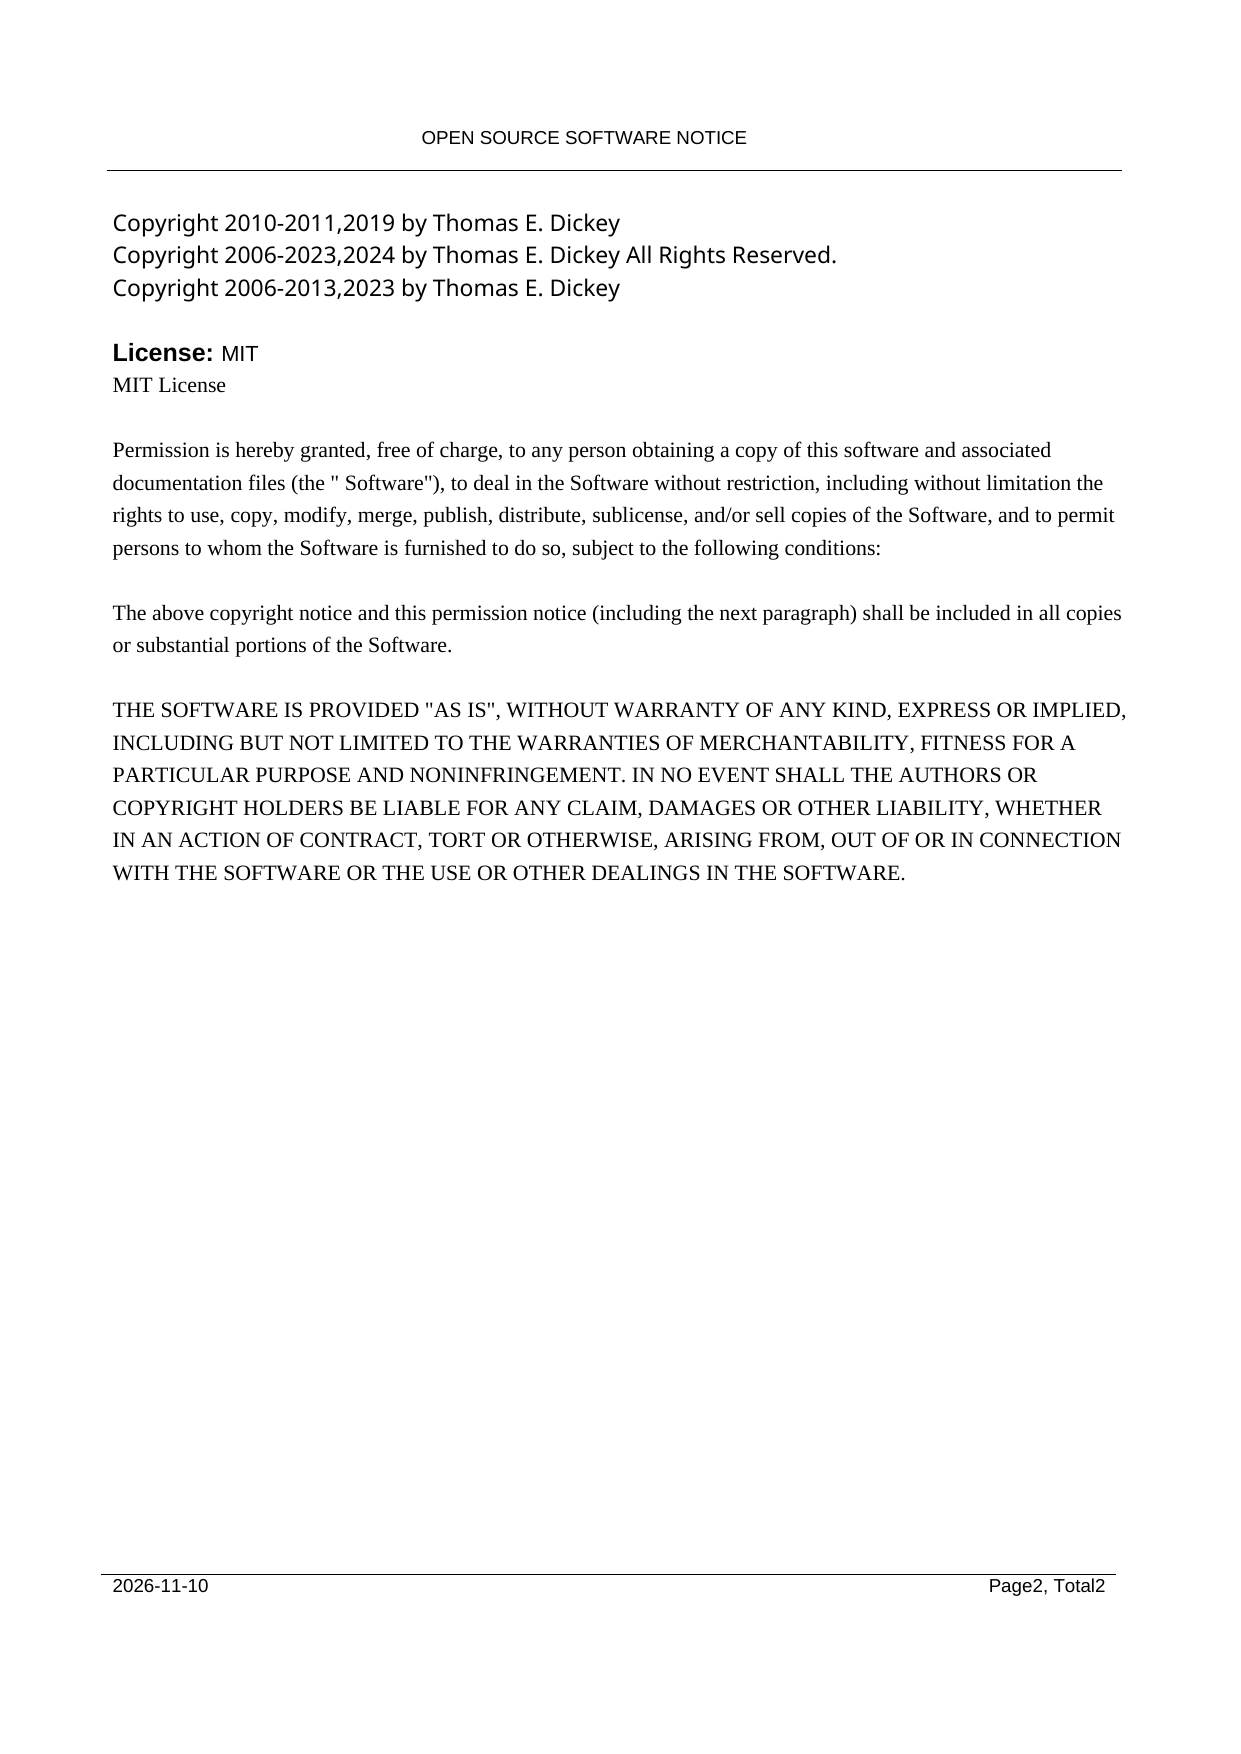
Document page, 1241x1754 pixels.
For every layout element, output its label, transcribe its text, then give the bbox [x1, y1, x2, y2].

text License: MIT [112, 336, 1128, 369]
text MIT License Permission is hereby granted, free of charge, to any person obtaining a copy of this software and associated documentation files (the " Software"), to deal in the Software without restriction, including without limitation the rights to use, copy, modify, merge, publish, distribute, sublicense, and/or sell copies of the Software, and to permit persons to whom the Software is furnished to do so, subject to the following conditions: The above copyright notice and this permission notice (including the next paragraph) shall be included in all copies or substantial portions of the Software. THE SOFTWARE IS PROVIDED "AS IS", WITHOUT WARRANTY OF ANY KIND, EXPRESS OR IMPLIED, INCLUDING BUT NOT LIMITED TO THE WARRANTIES OF MERCHANTABILITY, FITNESS FOR A PARTICULAR PURPOSE AND NONINFRINGEMENT. IN NO EVENT SHALL THE AUTHORS OR COPYRIGHT HOLDERS BE LIABLE FOR ANY CLAIM, DAMAGES OR OTHER LIABILITY, WHETHER IN AN ACTION OF CONTRACT, TORT OR OTHERWISE, ARISING FROM, OUT OF OR IN CONNECTION WITH THE SOFTWARE OR THE USE OR OTHER DEALINGS IN THE SOFTWARE. [112, 369, 1128, 921]
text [112, 206, 1128, 336]
